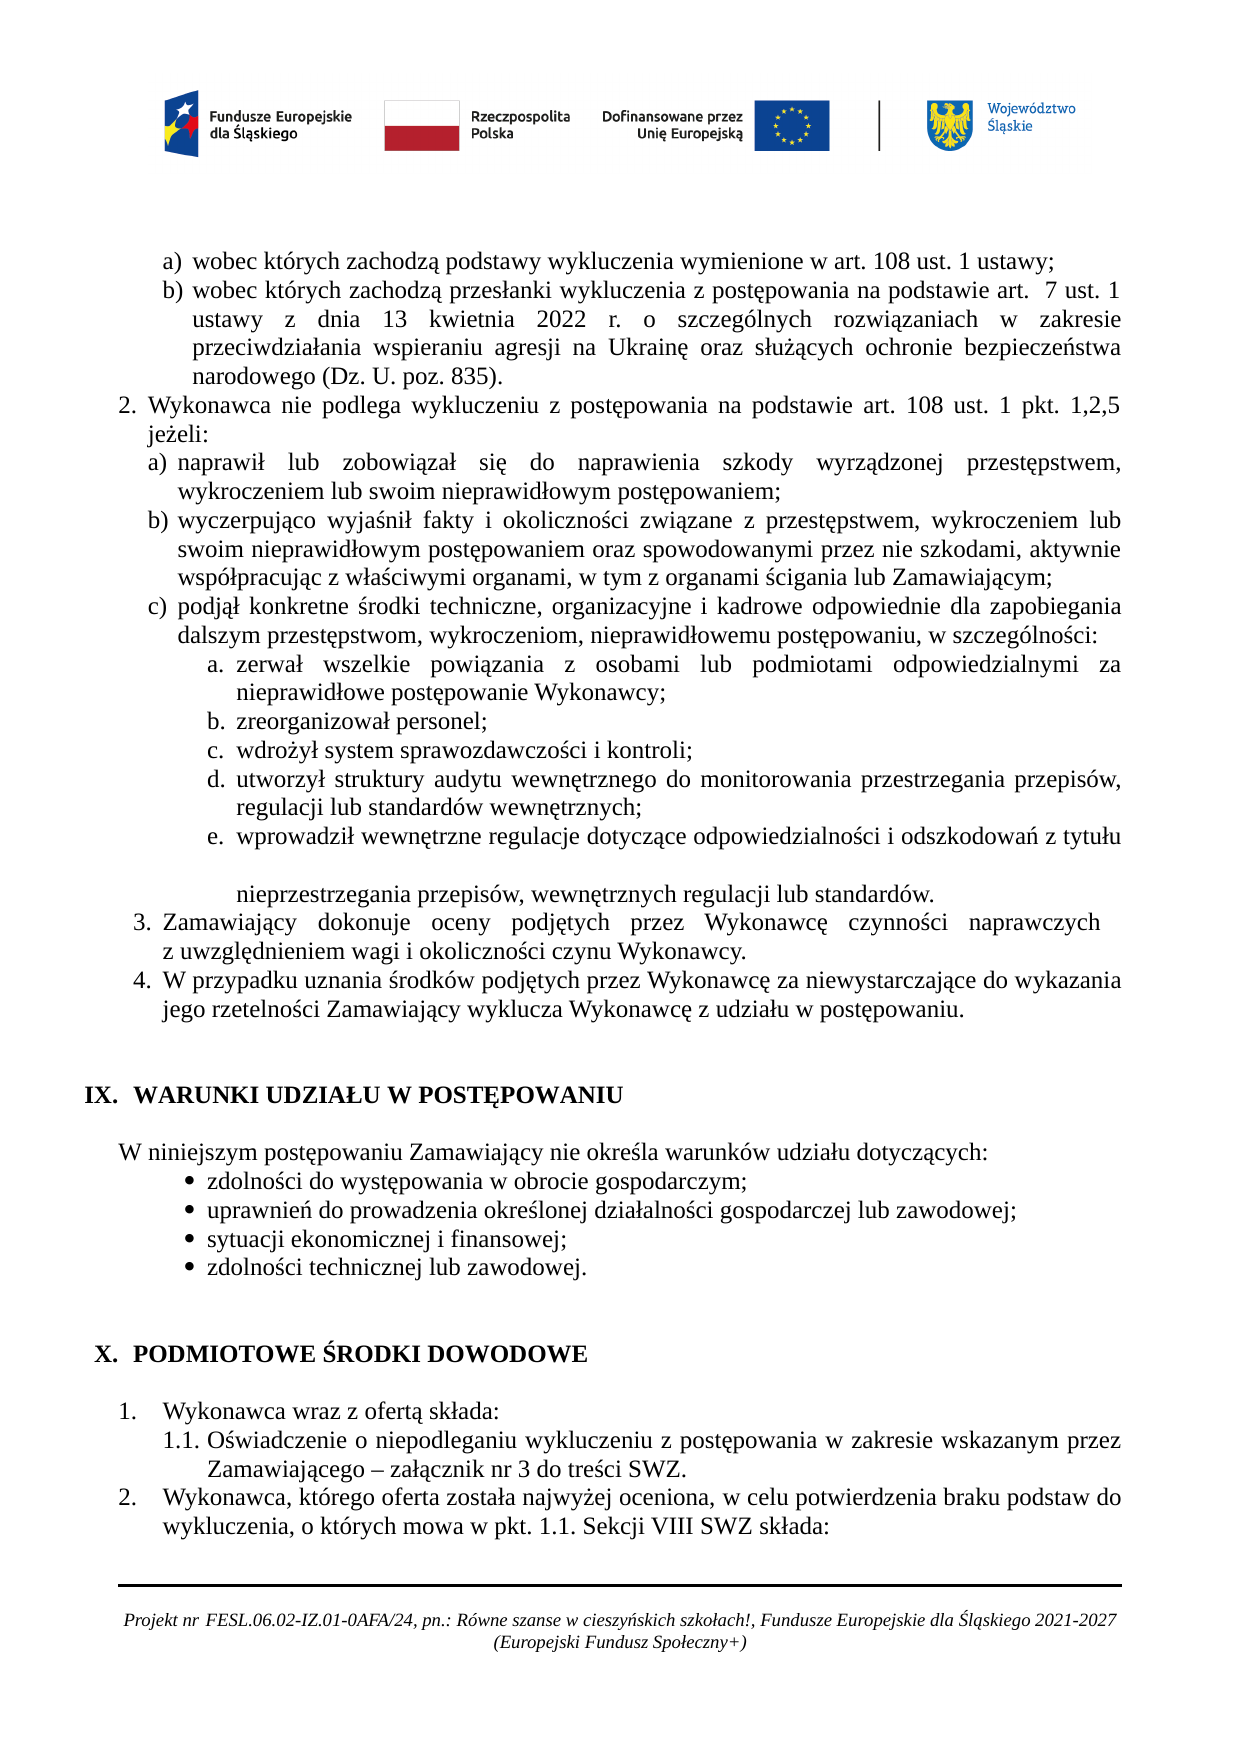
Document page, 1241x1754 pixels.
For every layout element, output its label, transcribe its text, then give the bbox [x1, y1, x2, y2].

title WARUNKI UDZIAŁU W POSTĘPOWANIU [118, 1080, 1122, 1109]
list Wykonawca, którego oferta została najwyżej oceniona, w celu potwierdzenia braku podstaw do wykluczenia, o których mowa w pkt. 1.1. Sekcji VIII SWZ składa: [118, 1482, 1122, 1540]
list utworzył struktury audytu wewnętrznego do monitorowania przestrzegania przepisów, regulacji lub standardów wewnętrznych; [207, 764, 1122, 821]
list Wykonawca wraz z ofertą składa: [118, 1396, 1122, 1425]
list zreorganizował personel; [207, 706, 1122, 735]
list wdrożył system sprawozdawczości i kontroli; [207, 735, 1122, 764]
list Wykonawca nie podlega wykluczeniu z postępowania na podstawie art. 108 ust. 1 pkt. 1,2,5 jeżeli: [118, 390, 1122, 447]
title zdolności technicznej lub zawodowej. [185, 1252, 1122, 1281]
list W przypadku uznania środków podjętych przez Wykonawcę za niewystarczające do wykazania jego rzetelności Zamawiający wyklucza Wykonawcę z udziału w postępowaniu. [133, 965, 1122, 1022]
list wobec których zachodzą przesłanki wykluczenia z postępowania na podstawie art. 7 ust. 1 ustawy z dnia 13 kwietnia 2022 r. o szczególnych rozwiązaniach w zakresie przeciwdziałania wspieraniu agresji na Ukrainę oraz służących ochronie bezpieczeństwa narodowego (Dz. U. poz. 835). [162, 275, 1122, 390]
list naprawił lub zobowiązał się do naprawienia szkody wyrządzonej przestępstwem, wykroczeniem lub swoim nieprawidłowym postępowaniem; [148, 447, 1122, 505]
list wyczerpująco wyjaśnił fakty i okoliczności związane z przestępstwem, wykroczeniem lub swoim nieprawidłowym postępowaniem oraz spowodowanymi przez nie szkodami, aktywnie współpracując z właściwymi organami, w tym z organami ścigania lub Zamawiającym; [148, 505, 1122, 591]
list Oświadczenie o niepodleganiu wykluczeniu z postępowania w zakresie wskazanym przez Zamawiającego – załącznik nr 3 do treści SWZ. [162, 1425, 1122, 1482]
list wobec których zachodzą podstawy wykluczenia wymienione w art. 108 ust. 1 ustawy; [162, 246, 1122, 275]
list zerwał wszelkie powiązania z osobami lub podmiotami odpowiedzialnymi za nieprawidłowe postępowanie Wykonawcy; [207, 649, 1122, 706]
list podjął konkretne środki techniczne, organizacyjne i kadrowe odpowiednie dla zapobiegania dalszym przestępstwom, wykroczeniom, nieprawidłowemu postępowaniu, w szczególności: [148, 591, 1122, 649]
title zdolności do występowania w obrocie gospodarczym; [185, 1166, 1122, 1195]
list Zamawiający dokonuje oceny podjętych przez Wykonawcę czynności naprawczych z uwzględnieniem wagi i okoliczności czynu Wykonawcy. [133, 907, 1122, 965]
title uprawnień do prowadzenia określonej działalności gospodarczej lub zawodowej; [185, 1195, 1122, 1224]
title sytuacji ekonomicznej i finansowej; [185, 1224, 1122, 1252]
title PODMIOTOWE ŚRODKI DOWODOWE [118, 1339, 1122, 1367]
picture [148, 73, 1092, 174]
list wprowadził wewnętrzne regulacje dotyczące odpowiedzialności i odszkodowań z tytułu nieprzestrzegania przepisów, wewnętrznych regulacji lub standardów. [207, 821, 1122, 907]
title W niniejszym postępowaniu Zamawiający nie określa warunków udziału dotyczących: [118, 1137, 1122, 1166]
